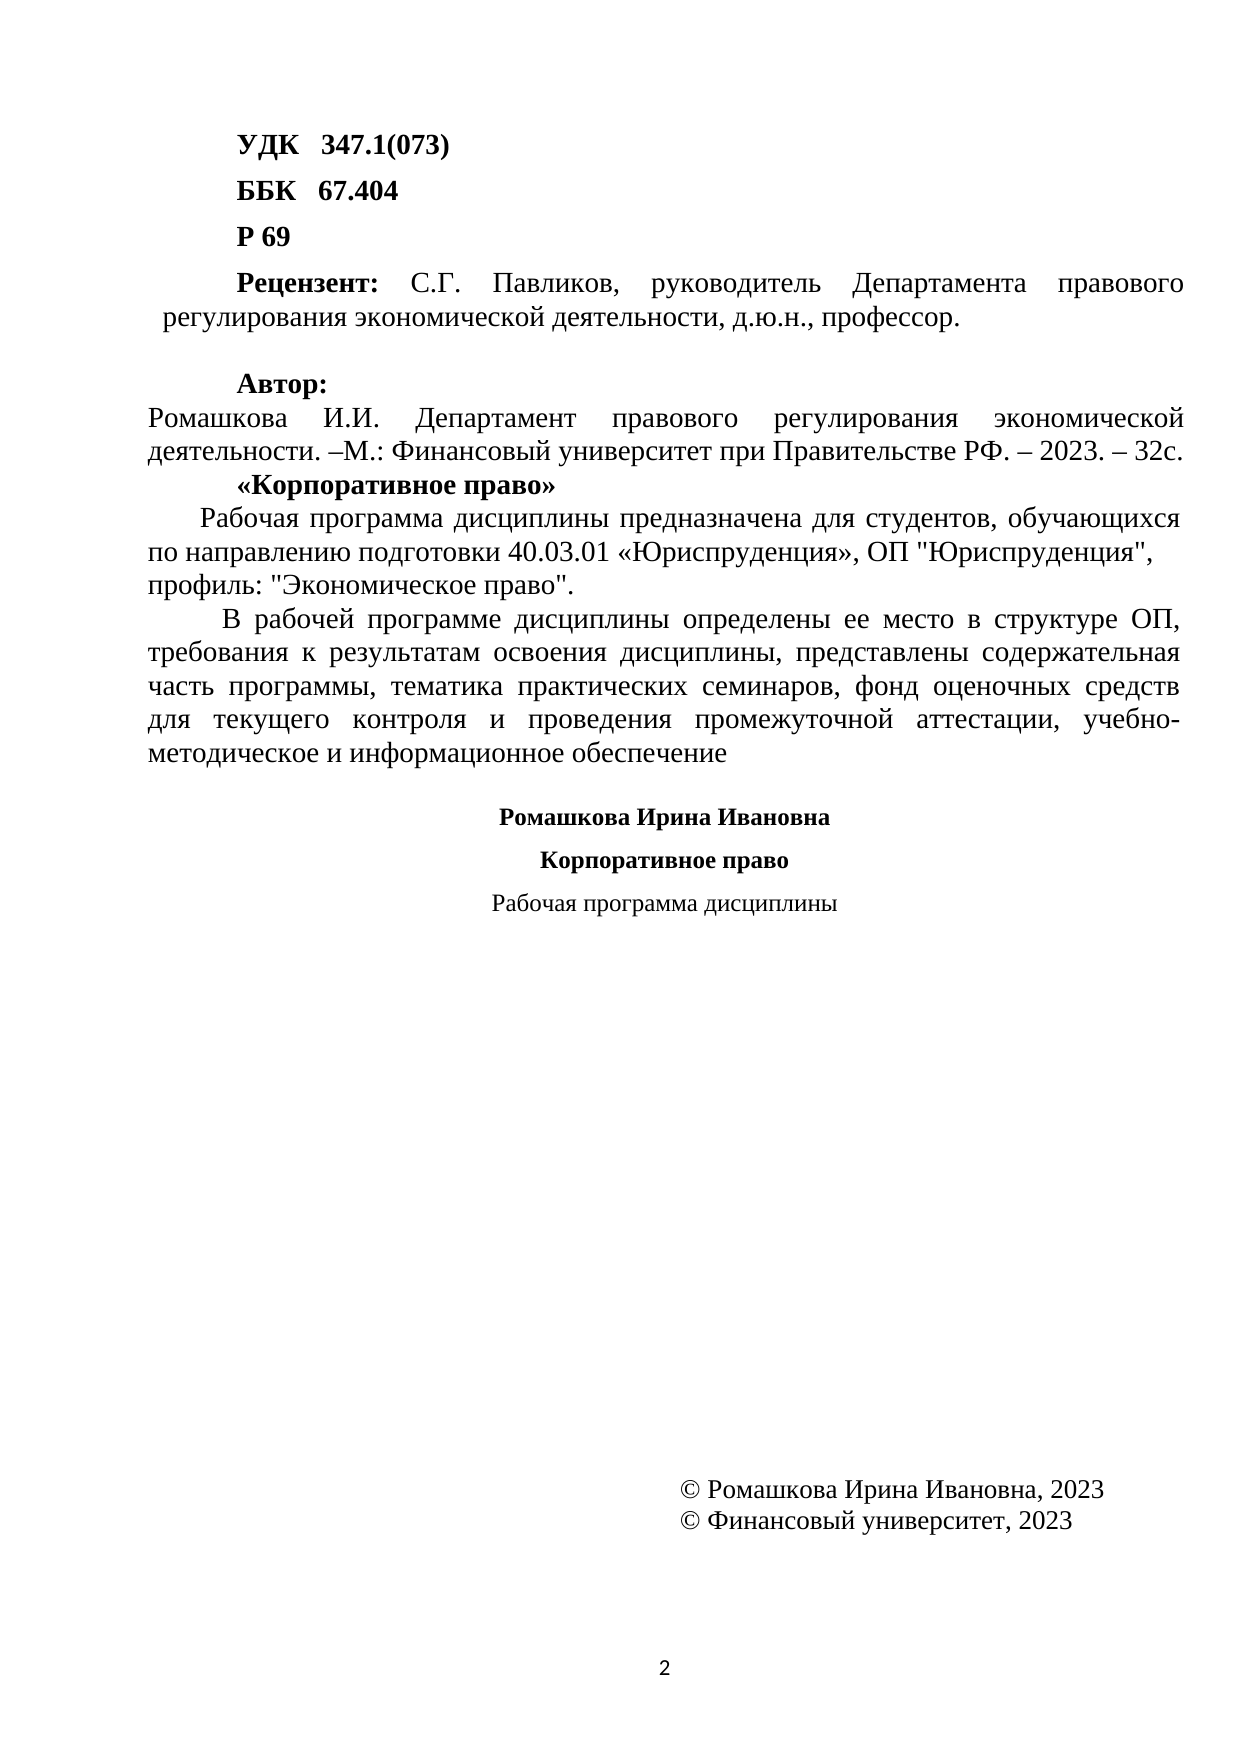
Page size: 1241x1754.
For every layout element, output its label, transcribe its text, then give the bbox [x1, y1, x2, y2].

text Рецензент: С.Г. Павликов, руководитель Департамента правового регулирования экономической деятельности, д.ю.н., профессор. [162, 266, 1185, 333]
text УДК 347.1(073) [162, 127, 1185, 161]
text Р 69 [162, 219, 1185, 253]
text ББК 67.404 [162, 173, 1185, 207]
text Автор: [162, 366, 1185, 400]
text Ромашкова Ирина Ивановна, 2023 [679, 1473, 1181, 1504]
text Рабочая программа дисциплины [148, 888, 1181, 917]
text Финансовый университет, 2023 [679, 1504, 1181, 1536]
text Корпоративное право [148, 845, 1181, 874]
text Ромашкова Ирина Ивановна [148, 802, 1181, 831]
text В рабочей программе дисциплины определены ее место в структуре ОП, требования к результатам освоения дисциплины, представлены содержательная часть программы, тематика практических семинаров, фонд оценочных средств для текущего контроля и проведения промежуточной аттестации, учебно-методическое и информационное обеспечение [148, 601, 1181, 769]
text «Корпоративное право» [162, 467, 1185, 500]
text Рабочая программа дисциплины предназначена для студентов, обучающихся по направлению подготовки 40.03.01 «Юриспруденция», ОП "Юриспруденция", [148, 500, 1181, 567]
text профиль: "Экономическое право". [148, 567, 1181, 601]
text Ромашкова И.И. Департамент правового регулирования экономической деятельности. –М.: Финансовый университет при Правительстве РФ. – 2023. – 32с. [148, 400, 1185, 467]
